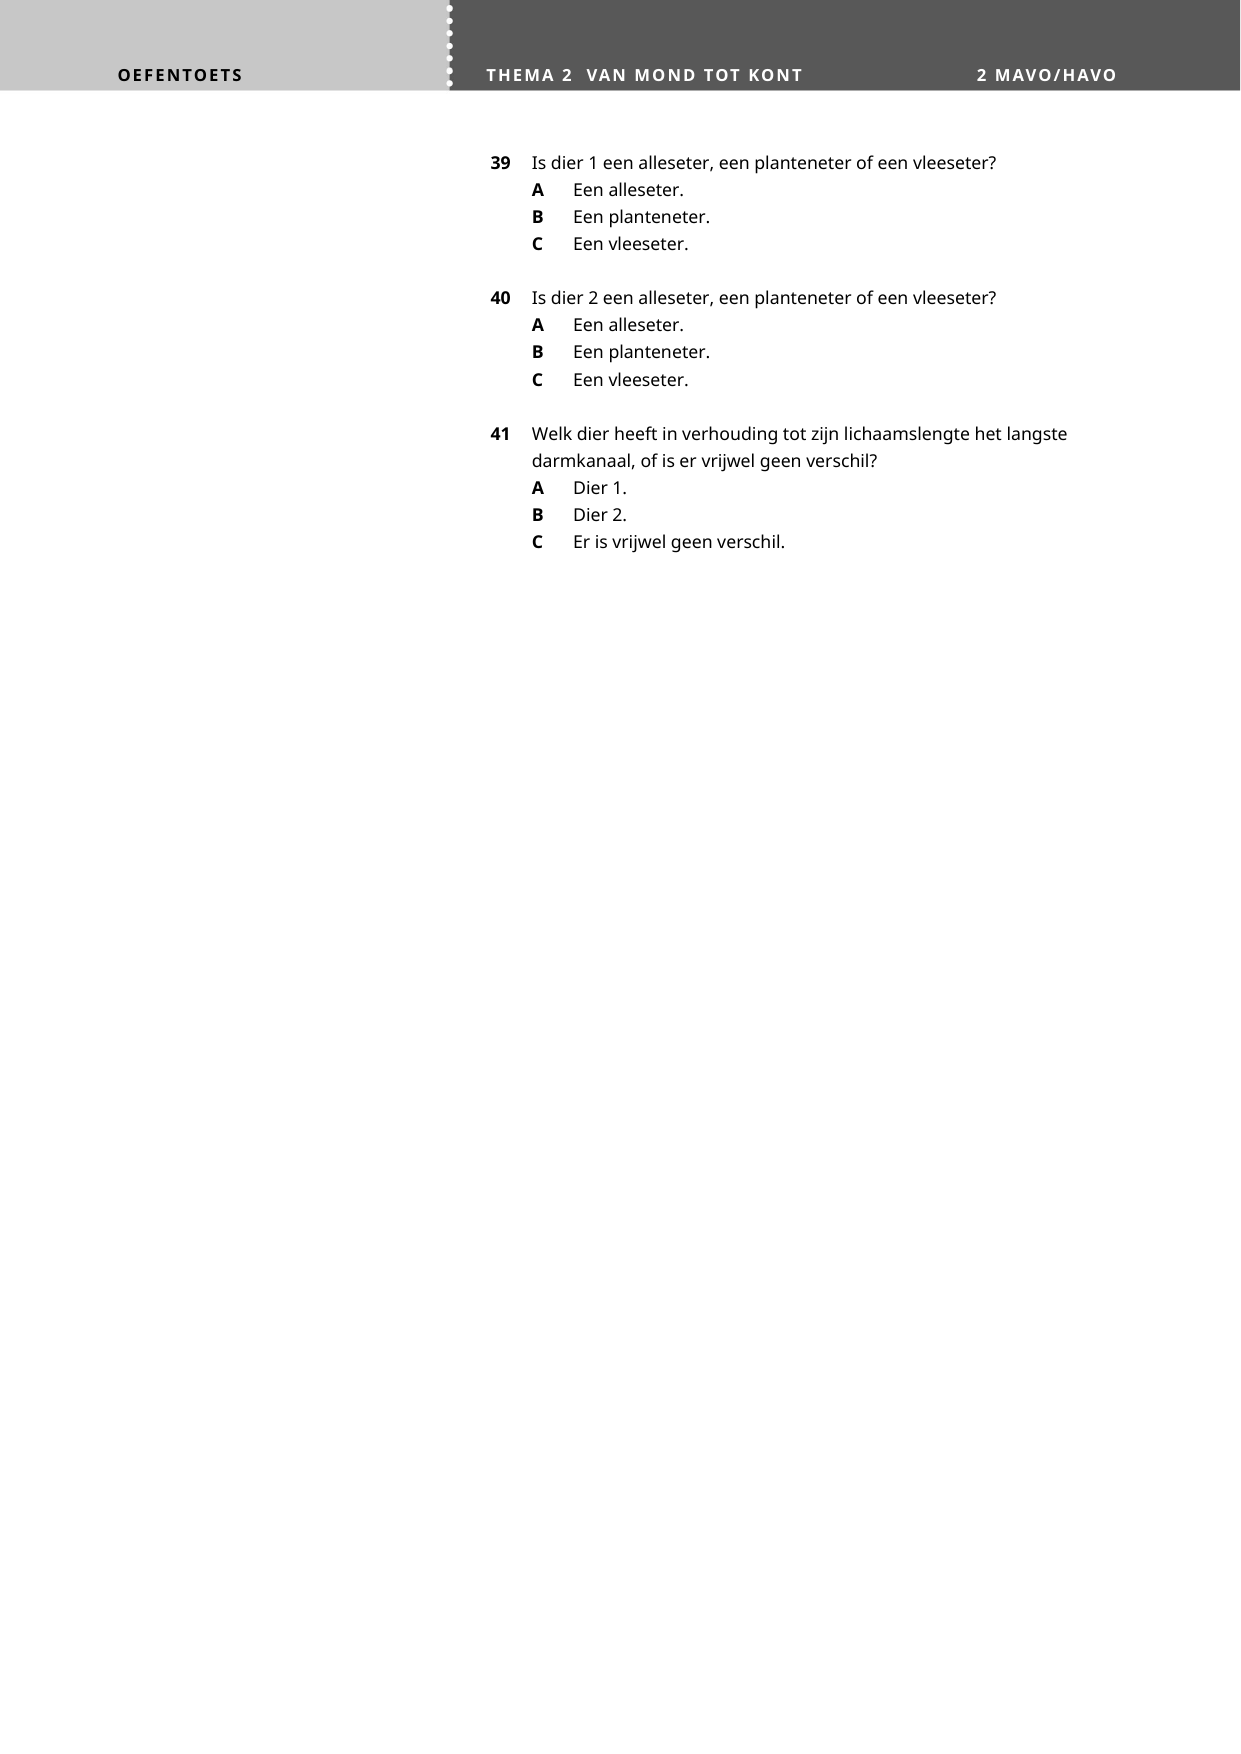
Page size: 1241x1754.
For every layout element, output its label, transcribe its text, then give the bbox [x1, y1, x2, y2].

text 41 Welk dier heeft in verhouding tot zijn lichaamslengte het langste darmkanaal, of is er vrijwel geen verschil? [490, 418, 1110, 473]
text C Een vleeseter. [532, 229, 1110, 256]
text 40 Is dier 2 een alleseter, een planteneter of een vleeseter? [490, 283, 1110, 310]
picture [0, 0, 1241, 99]
text A Dier 1. [532, 473, 1110, 500]
text C Er is vrijwel geen verschil. [532, 527, 1110, 554]
text A Een alleseter. [532, 310, 1110, 337]
text B Een planteneter. [532, 202, 1110, 229]
text 39 Is dier 1 een alleseter, een planteneter of een vleeseter? [490, 148, 1110, 175]
text B Een planteneter. [532, 337, 1110, 364]
text A Een alleseter. [532, 175, 1110, 202]
text C Een vleeseter. [532, 364, 1110, 391]
text B Dier 2. [532, 500, 1110, 527]
